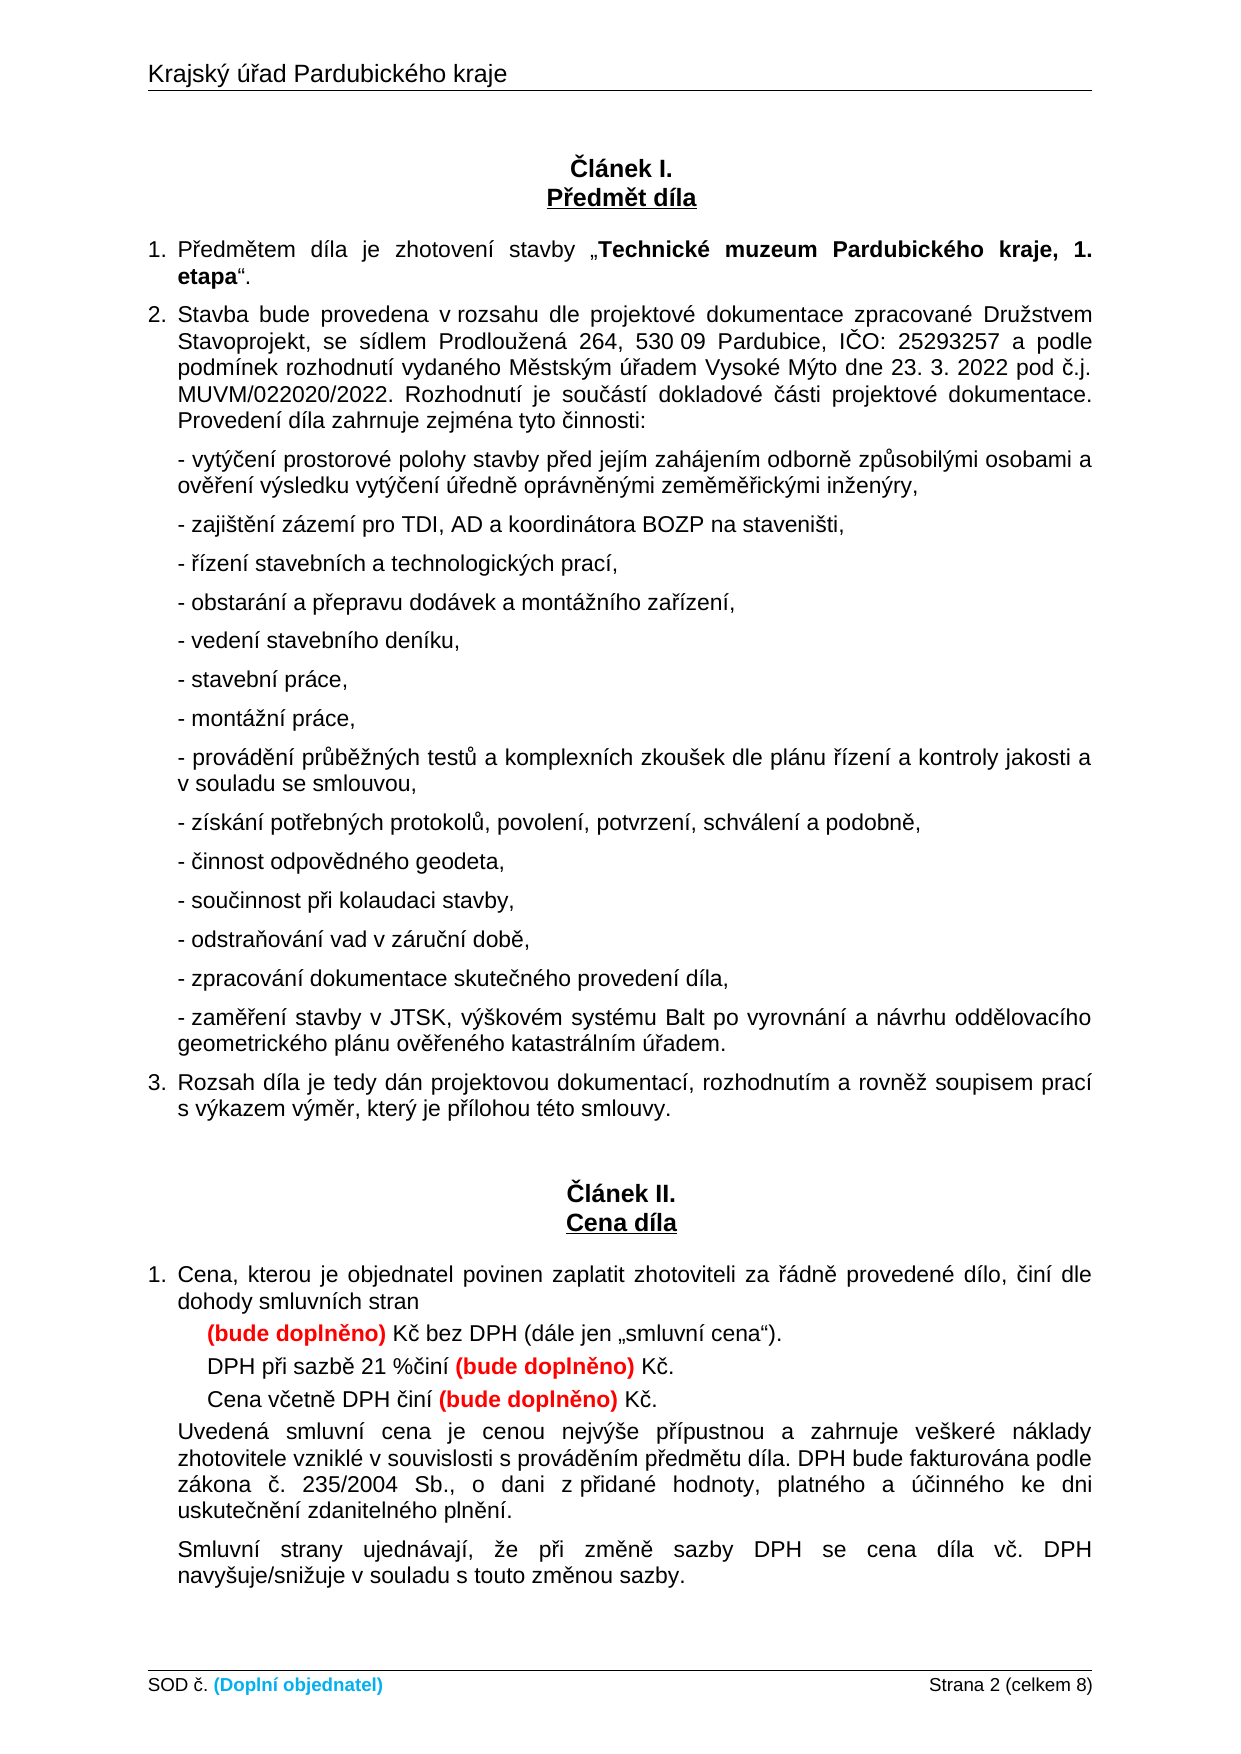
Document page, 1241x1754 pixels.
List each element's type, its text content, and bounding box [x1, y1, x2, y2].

text Cena díla [148, 1208, 1095, 1236]
text - vytýčení prostorové polohy stavby před jejím zahájením odborně způsobilými osobami a ověření výsledku vytýčení úředně oprávněnými zeměměřickými inženýry, [148, 446, 1092, 498]
text DPH při sazbě 21 %činí (bude doplněno) Kč. [207, 1353, 1092, 1379]
text - činnost odpovědného geodeta, [148, 848, 1092, 874]
text 3. Rozsah díla je tedy dán projektovou dokumentací, rozhodnutím a rovněž soupisem prací s výkazem výměr, který je přílohou této smlouvy. [148, 1069, 1092, 1121]
text Cena včetně DPH činí (bude doplněno) Kč. [207, 1386, 1092, 1412]
text - zpracování dokumentace skutečného provedení díla, [148, 965, 1092, 991]
text - montážní práce, [148, 705, 1092, 732]
text - obstarání a přepravu dodávek a montážního zařízení, [148, 589, 1092, 615]
text - zaměření stavby v JTSK, výškovém systému Balt po vyrovnání a návrhu oddělovacího geometrického plánu ověřeného katastrálním úřadem. [148, 1003, 1092, 1056]
text - zajištění zázemí pro TDI, AD a koordinátora BOZP na staveništi, [148, 511, 1092, 537]
text - řízení stavebních a technologických prací, [148, 550, 1092, 576]
list Cena, kterou je objednatel povinen zaplatit zhotoviteli za řádně provedené dílo, činí dle dohody smluvních stran [148, 1261, 1092, 1314]
text - odstraňování vad v záruční době, [148, 926, 1092, 952]
text Článek I. [148, 154, 1095, 182]
text 1. Předmětem díla je zhotovení stavby „Technické muzeum Pardubického kraje, 1. etapa“. [148, 236, 1092, 289]
text - získání potřebných protokolů, povolení, potvrzení, schválení a podobně, [148, 809, 1092, 836]
subtitle Předmět díla [148, 182, 1095, 211]
text - stavební práce, [148, 666, 1092, 693]
text - součinnost při kolaudaci stavby, [148, 887, 1092, 913]
text (bude doplněno) Kč bez DPH (dále jen „smluvní cena“). [207, 1320, 1092, 1347]
text Článek II. [148, 1179, 1095, 1208]
text 2. Stavba bude provedena v rozsahu dle projektové dokumentace zpracované Družstvem Stavoprojekt, se sídlem Prodloužená 264, 530 09 Pardubice, IČO: 25293257 a podle podmínek rozhodnutí vydaného Městským úřadem Vysoké Mýto dne 23. 3. 2022 pod č.j. MUVM/022020/2022. Rozhodnutí je součástí dokladové části projektové dokumentace. Provedení díla zahrnuje zejména tyto činnosti: [148, 301, 1092, 433]
text - provádění průběžných testů a komplexních zkoušek dle plánu řízení a kontroly jakosti a v souladu se smlouvou, [148, 744, 1092, 797]
text - vedení stavebního deníku, [148, 627, 1092, 654]
text Uvedená smluvní cena je cenou nejvýše přípustnou a zahrnuje veškeré náklady zhotovitele vzniklé v souvislosti s prováděním předmětu díla. DPH bude fakturována podle zákona č. 235/2004 Sb., o dani z přidané hodnoty, platného a účinného ke dni uskutečnění zdanitelného plnění. [177, 1418, 1092, 1524]
text Smluvní strany ujednávají, že při změně sazby DPH se cena díla vč. DPH navyšuje/snižuje v souladu s touto změnou sazby. [177, 1536, 1092, 1589]
